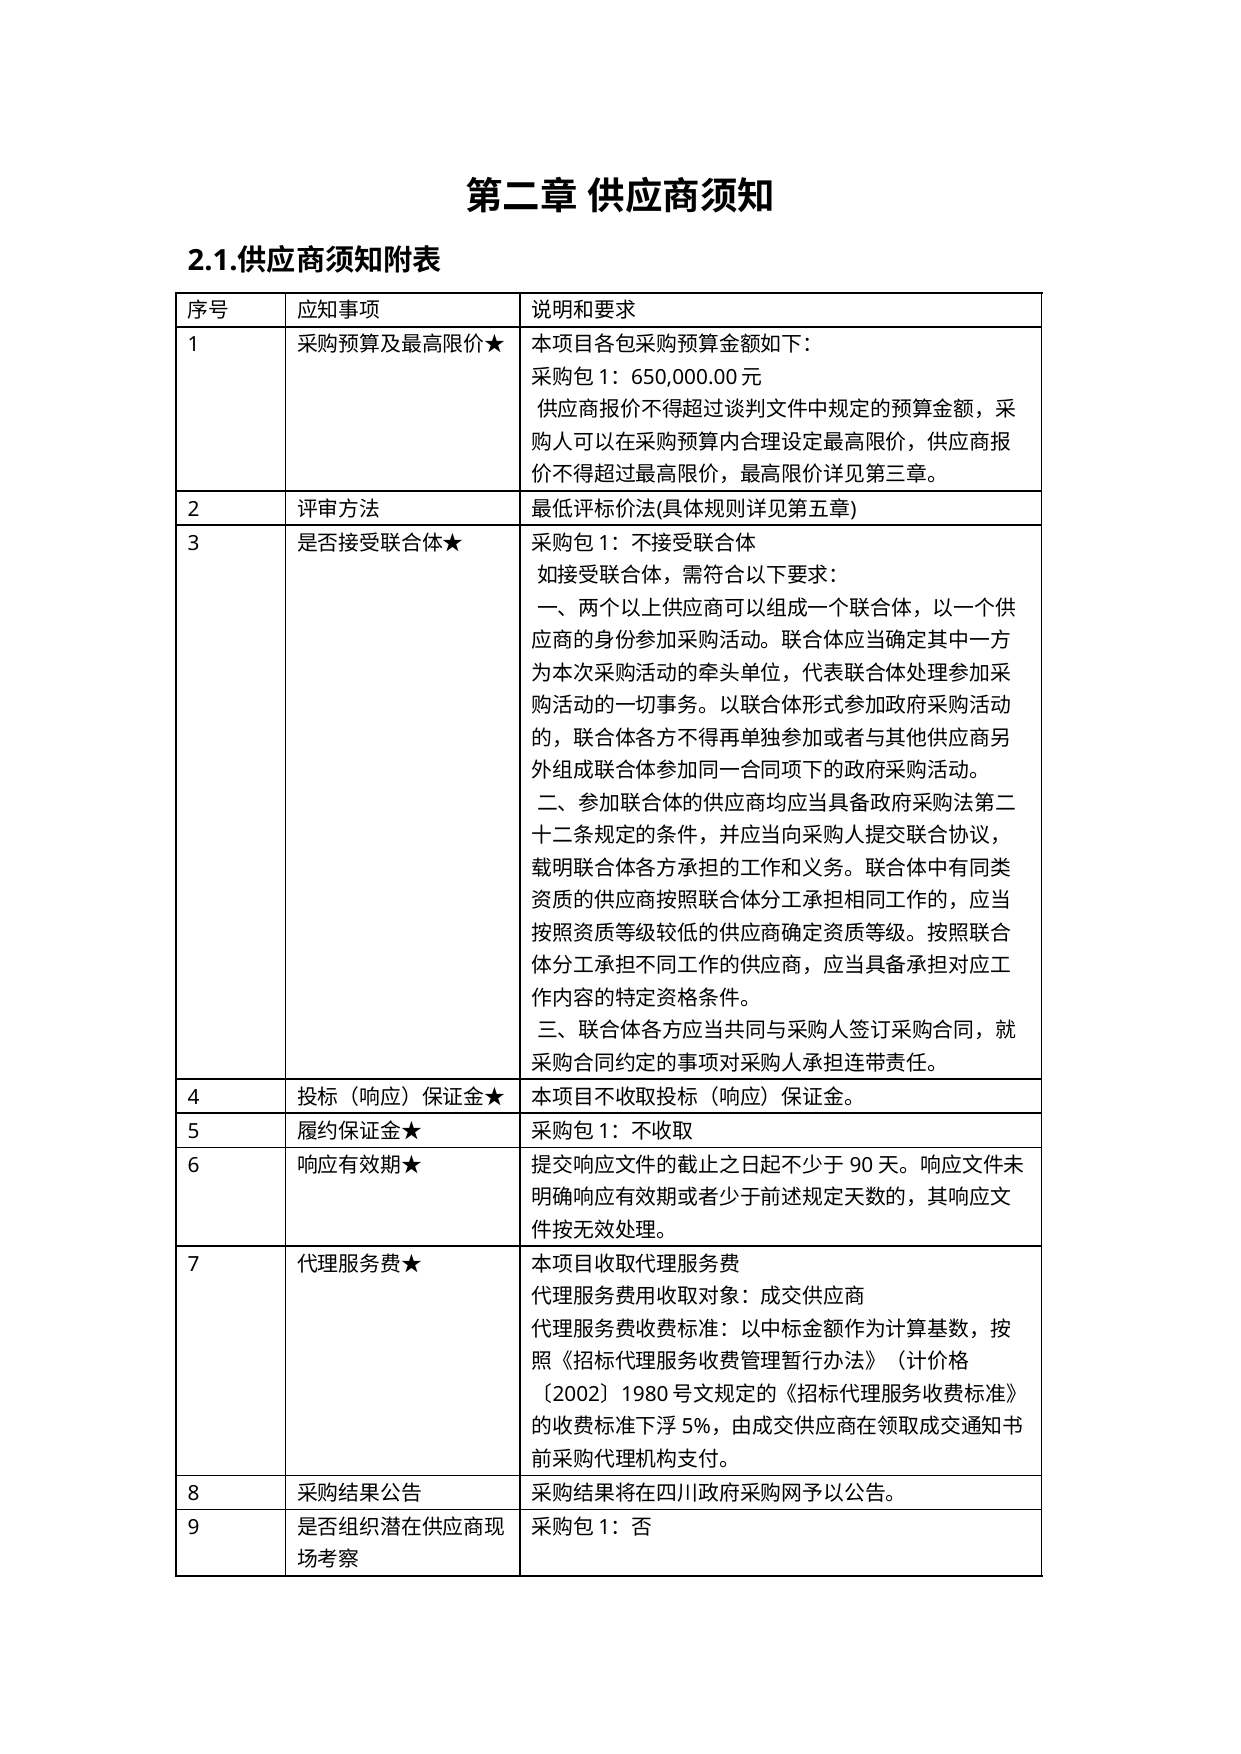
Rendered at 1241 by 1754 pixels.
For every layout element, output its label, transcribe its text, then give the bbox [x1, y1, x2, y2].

table_cell 最低评标价法(具体规则详见第五章) [521, 492, 1041, 524]
table_cell 响应有效期★ [286, 1148, 519, 1245]
table_header 序号 [177, 294, 285, 326]
table_cell 采购结果公告 [286, 1476, 519, 1508]
table_cell 采购包1：不收取 [521, 1114, 1041, 1146]
table_header 说明和要求 [521, 294, 1041, 326]
table_cell 提交响应文件的截止之日起不少于 90 天。响应文件未明确响应有效期或者少于前述规定天数的，其响应文件按无效处理。 [521, 1148, 1041, 1245]
table_cell 6 [177, 1148, 285, 1245]
table_cell 履约保证金★ [286, 1114, 519, 1146]
text 2.1.供应商须知附表 [187, 227, 1053, 292]
text 第二章 供应商须知 [187, 162, 1053, 227]
table_cell 投标（响应）保证金★ [286, 1080, 519, 1112]
table_cell 采购包1：不接受联合体 如接受联合体，需符合以下要求： 一、两个以上供应商可以组成一个联合体，以一个供应商的身份参加采购活动。联合体应当确定其中一方为本次采购活动的牵头单位，代表联合体处理参加采购活动的一切事务。以联合体形式参加政府采购活动的，联合体各方不得再单独参加或者与其他供应商另外组成联合体参加同一合同项下的政府采购活动。 二、参加联合体的供应商均应当具备政府采购法第二十二条规定的条件，并应当向采购人提交联合协议，载明联合体各方承担的工作和义务。联合体中有同类资质的供应商按照联合体分工承担相同工作的，应当按照资质等级较低的供应商确定资质等级。按照联合体分工承担不同工作的供应商，应当具备承担对应工作内容的特定资格条件。 三、联合体各方应当共同与采购人签订采购合同，就采购合同约定的事项对采购人承担连带责任。 [521, 526, 1041, 1078]
table_cell 是否接受联合体★ [286, 526, 519, 1078]
table_cell 本项目收取代理服务费 代理服务费用收取对象：成交供应商 代理服务费收费标准：以中标金额作为计算基数，按照《招标代理服务收费管理暂行办法》（计价格〔2002〕1980号文规定的《招标代理服务收费标准》的收费标准下浮5%，由成交供应商在领取成交通知书前采购代理机构支付。 [521, 1247, 1041, 1474]
table_cell 采购结果将在四川政府采购网予以公告。 [521, 1476, 1041, 1508]
table_cell 采购预算及最高限价★ [286, 328, 519, 490]
table_cell 1 [177, 328, 285, 490]
table_cell 代理服务费★ [286, 1247, 519, 1474]
table_cell 3 [177, 526, 285, 1078]
table_cell 7 [177, 1247, 285, 1474]
table_cell 2 [177, 492, 285, 524]
table_cell 是否组织潜在供应商现场考察 [286, 1510, 519, 1575]
table_cell 评审方法 [286, 492, 519, 524]
table_cell 本项目不收取投标（响应）保证金。 [521, 1080, 1041, 1112]
table_cell 本项目各包采购预算金额如下： 采购包1：650,000.00元 供应商报价不得超过谈判文件中规定的预算金额，采购人可以在采购预算内合理设定最高限价，供应商报价不得超过最高限价，最高限价详见第三章。 [521, 328, 1041, 490]
table_cell 4 [177, 1080, 285, 1112]
table_header 应知事项 [286, 294, 519, 326]
table_cell 8 [177, 1476, 285, 1508]
table_cell 9 [177, 1510, 285, 1575]
table_cell 采购包1：否 [521, 1510, 1041, 1575]
table_cell 5 [177, 1114, 285, 1146]
